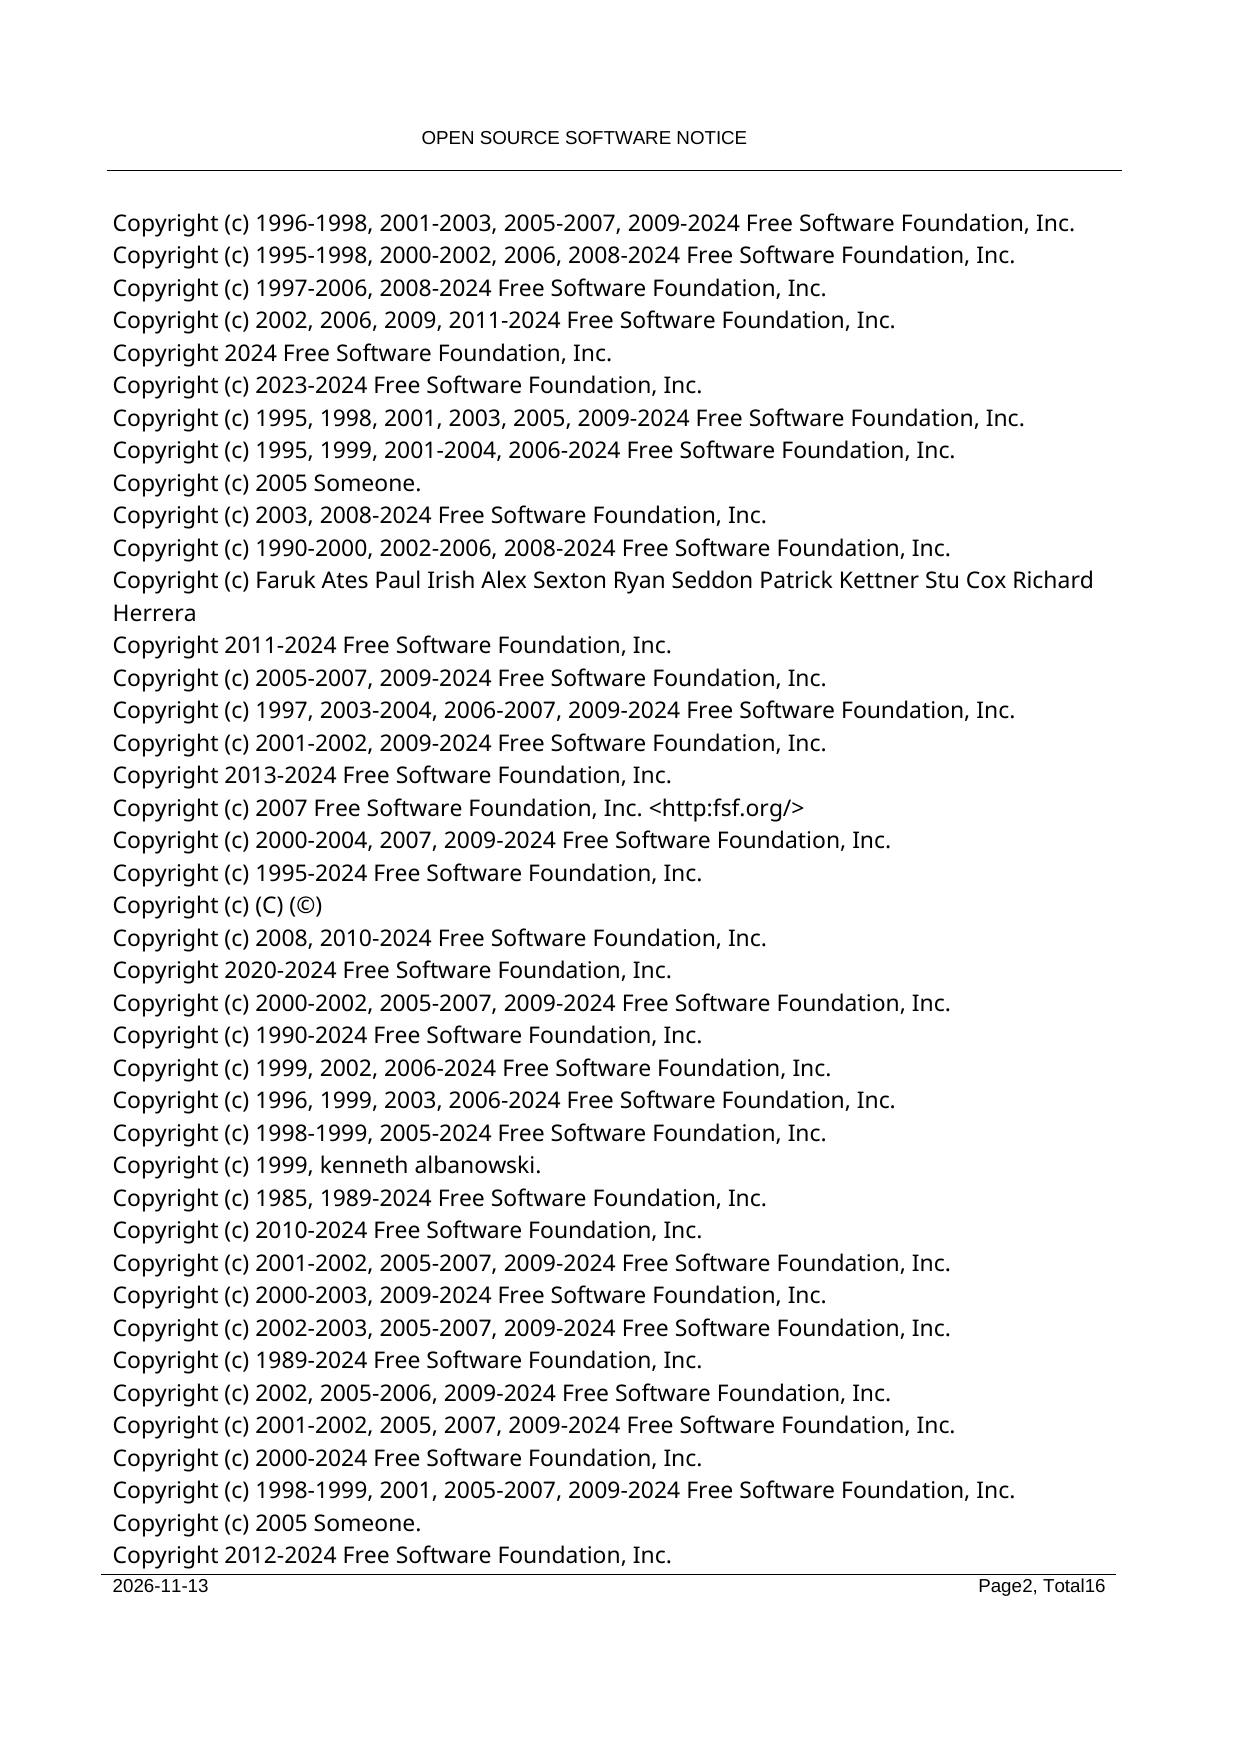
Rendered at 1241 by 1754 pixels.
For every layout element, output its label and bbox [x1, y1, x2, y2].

text [112, 206, 1128, 1571]
